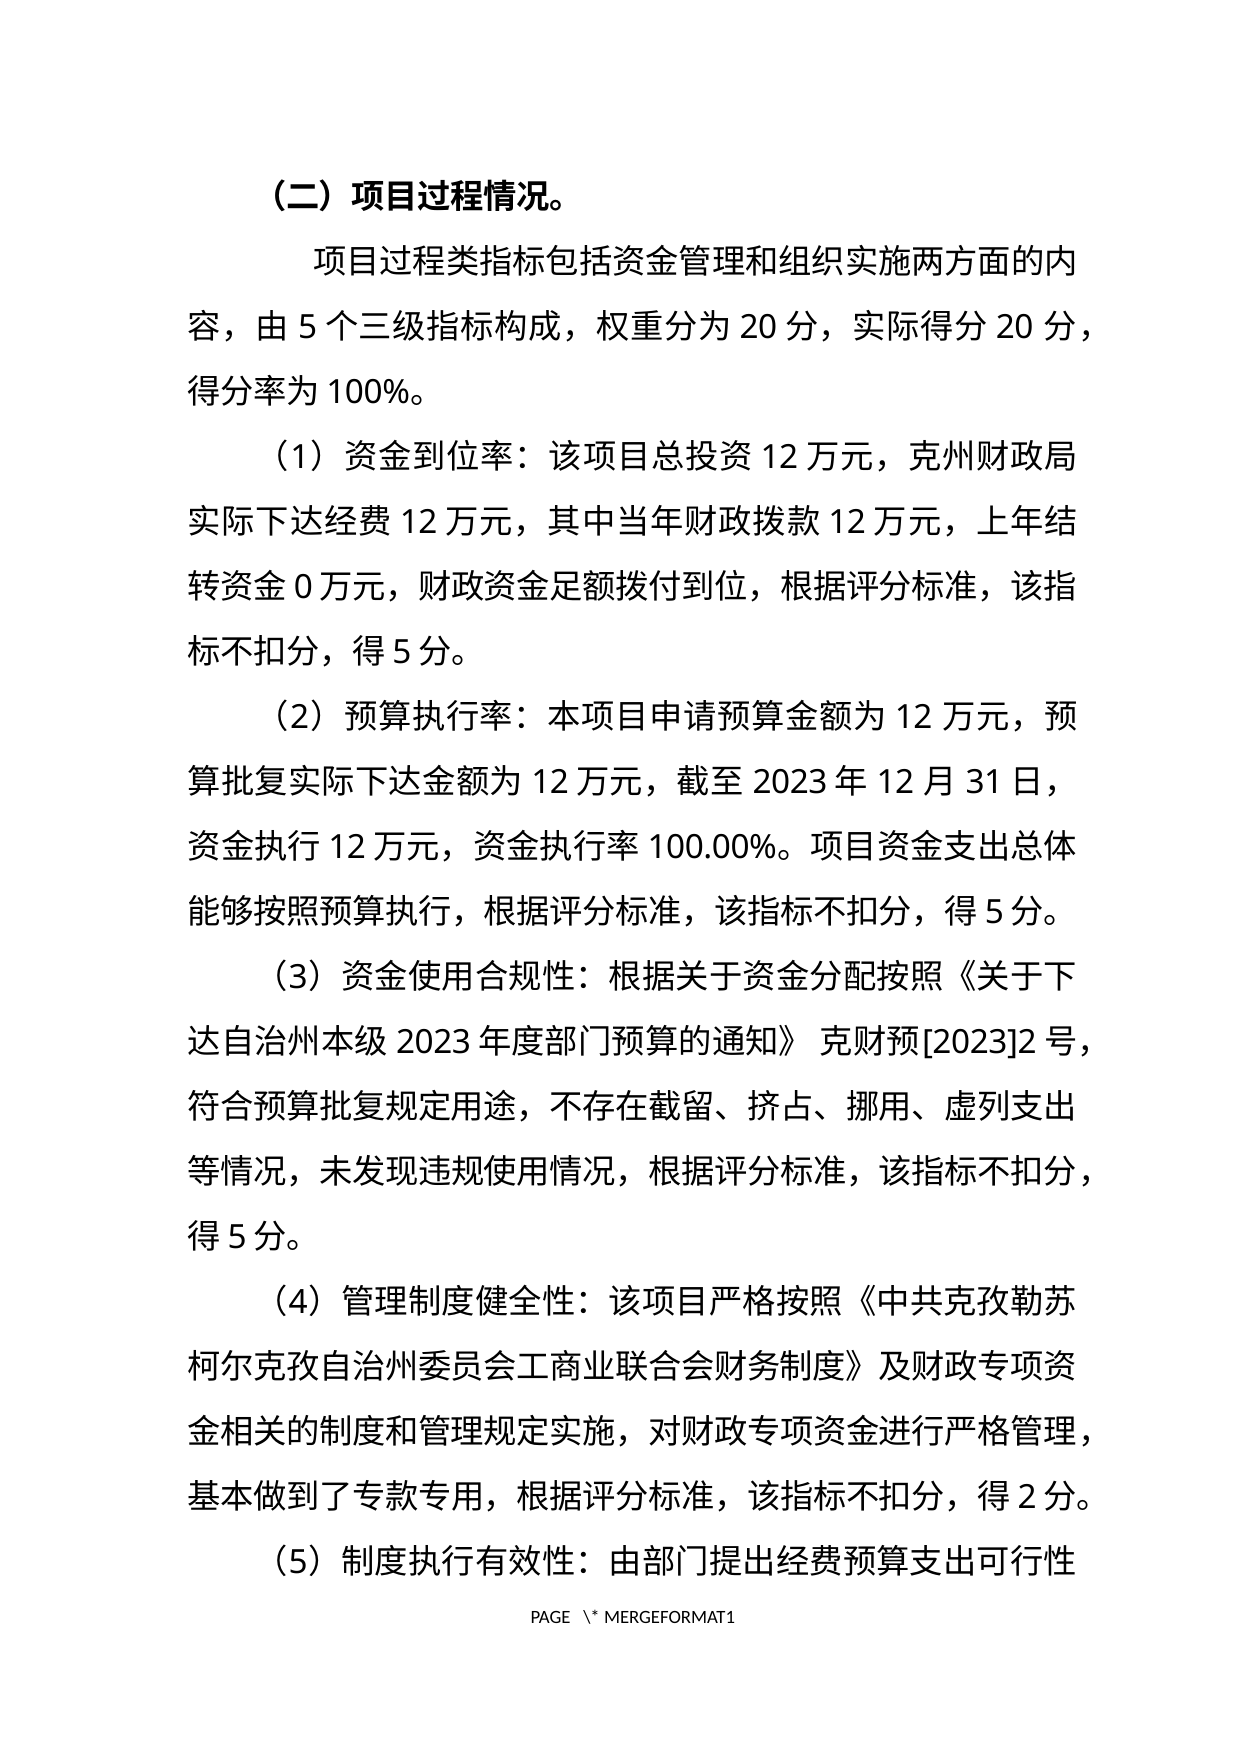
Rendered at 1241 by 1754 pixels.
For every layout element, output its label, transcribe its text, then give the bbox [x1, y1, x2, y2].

text （二）项目过程情况。 [187, 162, 1078, 227]
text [187, 227, 1078, 1592]
